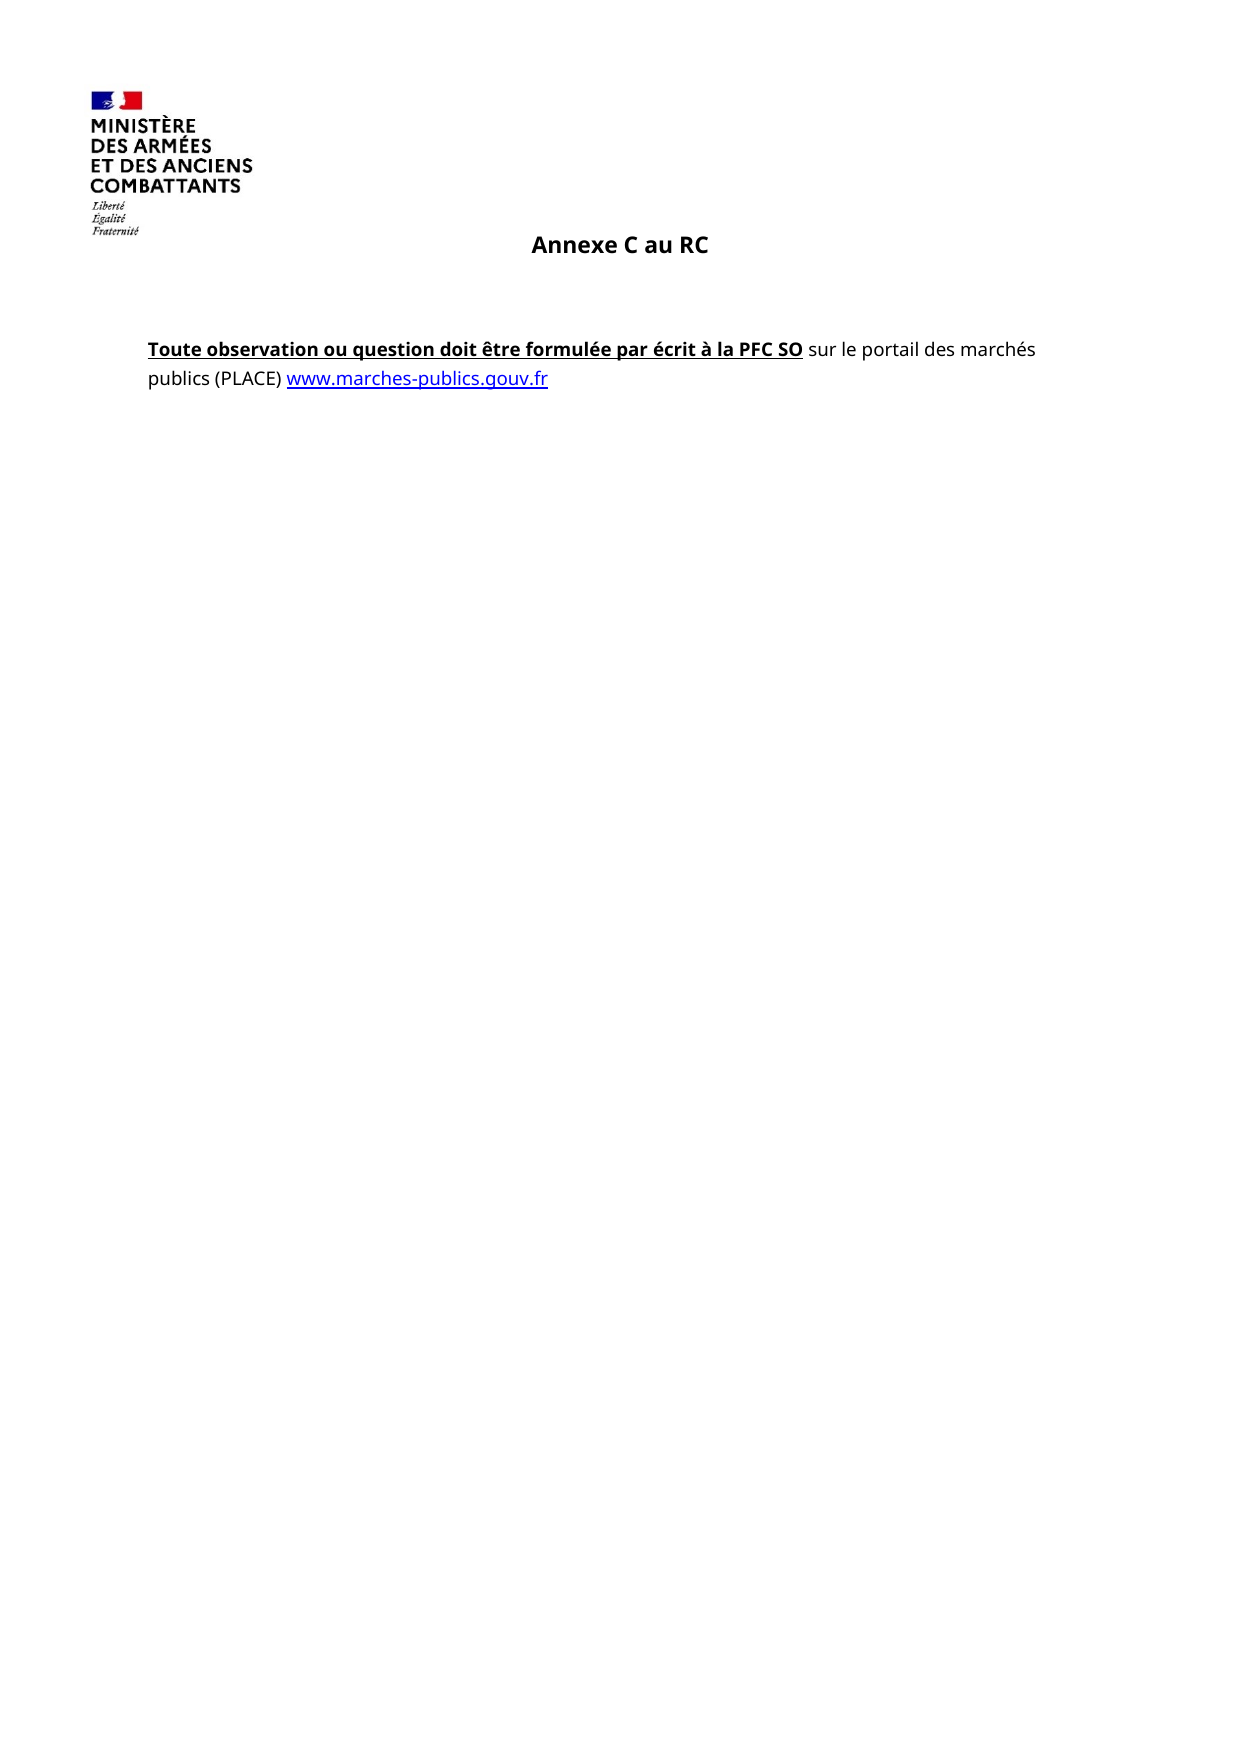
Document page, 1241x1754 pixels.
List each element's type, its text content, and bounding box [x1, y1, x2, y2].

text Toute observation ou question doit être formulée par écrit à la PFC sur le portail des marchés publics (PLACE) www.marches-publics.gouv.fr [148, 336, 1093, 391]
picture [73, 73, 270, 253]
